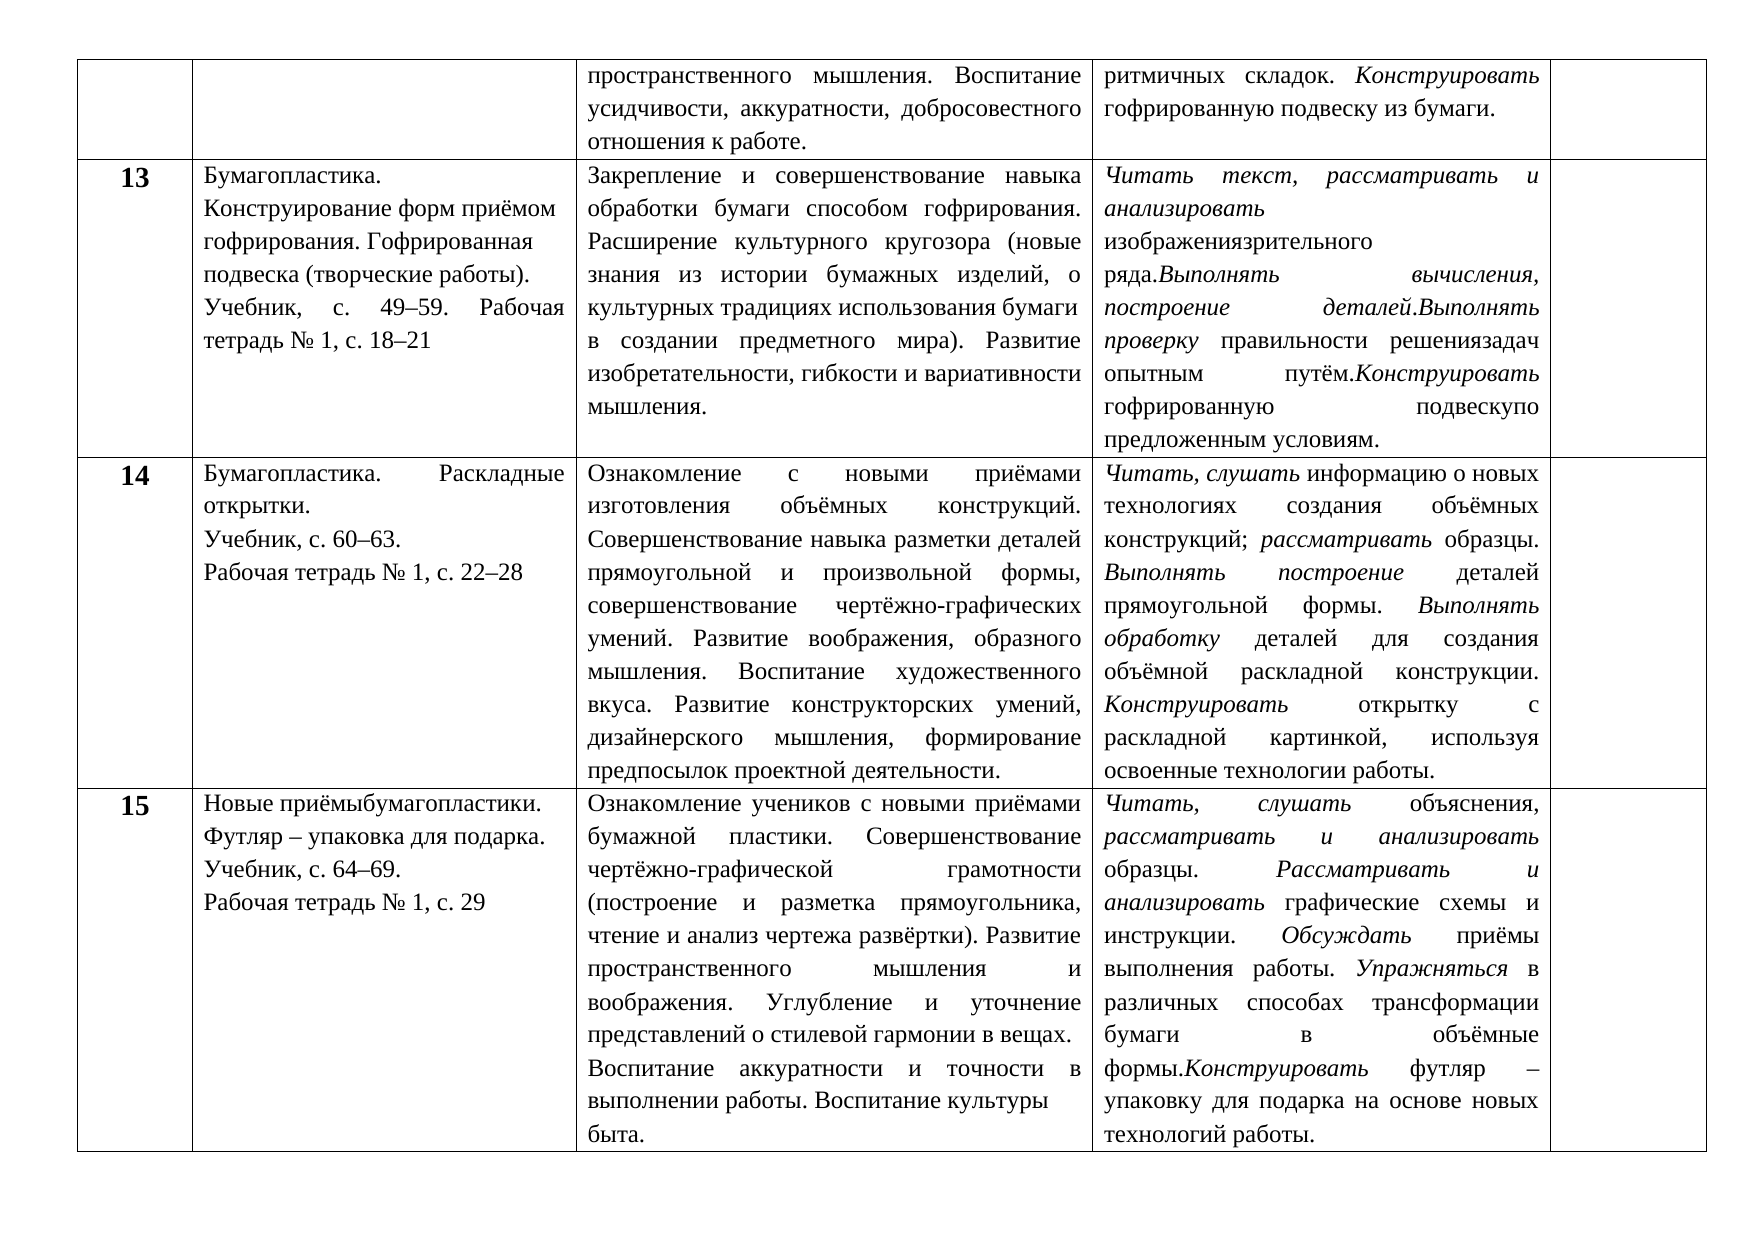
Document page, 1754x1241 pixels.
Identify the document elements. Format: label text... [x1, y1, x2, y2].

table_cell Читать, слушать объяснения, рассматривать и анализировать образцы. Рассматривать и анализировать графические схемы и инструкции. Обсуждать приёмы выполнения работы. Упражняться в различных способах трансформации бумаги в объёмные формы.Конструировать футляр – упаковку для подарка на основе новых технологий работы. [1093, 789, 1550, 1151]
table_cell 15 [78, 789, 192, 1151]
table_cell Ознакомление с новыми приёмами изготовления объёмных конструкций. Совершенствование навыка разметки деталей прямоугольной и произвольной формы, совершенствование чертёжно-графических умений. Развитие воображения, образного мышления. Воспитание художественного вкуса. Развитие конструкторских умений, дизайнерского мышления, формирование предпосылок проектной деятельности. [577, 458, 1092, 787]
table_cell Бумагопластика. Конструирование форм приёмом гофрирования. Гофрированная подвеска (творческие работы). Учебник, с. 49–59. Рабочая тетрадь № 1, с. 18–21 [193, 160, 576, 457]
table_cell 13 [78, 160, 192, 457]
table_cell [1551, 160, 1706, 457]
table_cell [1551, 458, 1706, 787]
table_cell Новые приёмыбумагопластики. Футляр – упаковка для подарка. Учебник, с. 64–69. Рабочая тетрадь № 1, с. 29 [193, 789, 576, 1151]
table_cell Бумагопластика. Раскладные открытки. Учебник, с. 60–63. Рабочая тетрадь № 1, с. 22–28 [193, 458, 576, 787]
table_cell Читать текст, рассматривать и анализировать изображениязрительного ряда.Выполнять вычисления, построение деталей.Выполнять проверку правильности решениязадач опытным путём.Конструировать гофрированную подвескупо предложенным условиям. [1093, 160, 1550, 457]
table_cell [1551, 60, 1706, 159]
table_cell Закрепление и совершенствование навыка обработки бумаги способом гофрирования. Расширение культурного кругозора (новые знания из истории бумажных изделий, о культурных традициях использования бумаги в создании предметного мира). Развитие изобретательности, гибкости и вариативности мышления. [577, 160, 1092, 457]
table_cell 12 [78, 60, 192, 159]
table_cell Ознакомление учеников с новыми приёмами бумажной пластики. Совершенствование чертёжно-графической грамотности (построение и разметка прямоугольника, чтение и анализ чертежа развёртки). Развитие пространственного мышления и воображения. Углубление и уточнение представлений о стилевой гармонии в вещах. Воспитание аккуратности и точности в выполнении работы. Воспитание культуры быта. [577, 789, 1092, 1151]
table_cell 14 [78, 458, 192, 787]
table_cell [1093, 60, 1550, 159]
table_cell [1551, 789, 1706, 1151]
table_cell Читать, слушать информацию о новых технологиях создания объёмных конструкций; рассматривать образцы. Выполнять построение деталей прямоугольной формы. Выполнять обработку деталей для создания объёмной раскладной конструкции. Конструировать открытку с раскладной картинкой, используя освоенные технологии работы. [1093, 458, 1550, 787]
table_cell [577, 60, 1092, 159]
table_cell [193, 60, 576, 159]
